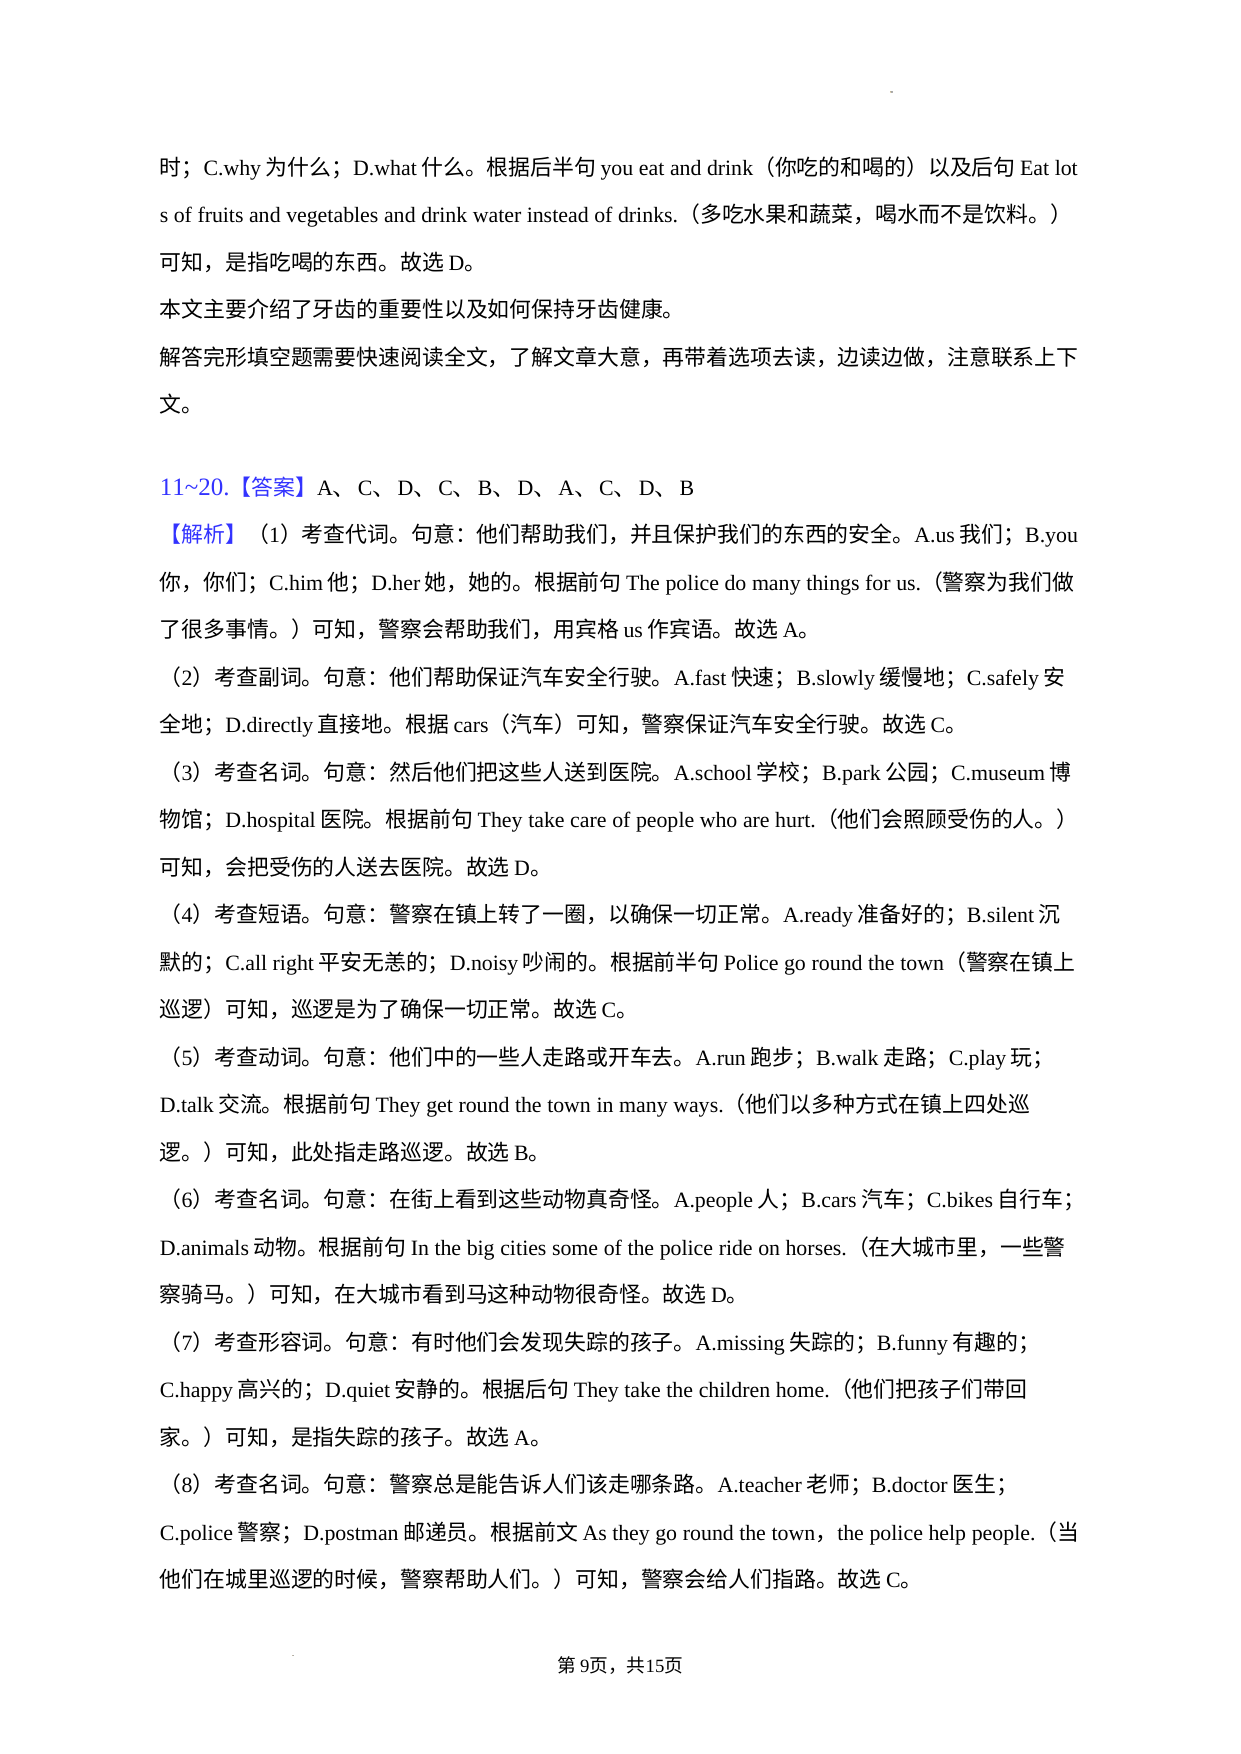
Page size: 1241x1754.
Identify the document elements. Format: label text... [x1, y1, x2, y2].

text 11~20.【答案】A、C、D、C、B、D、A、C、D、B [159, 469, 1081, 501]
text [159, 150, 1081, 457]
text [159, 517, 1081, 1594]
